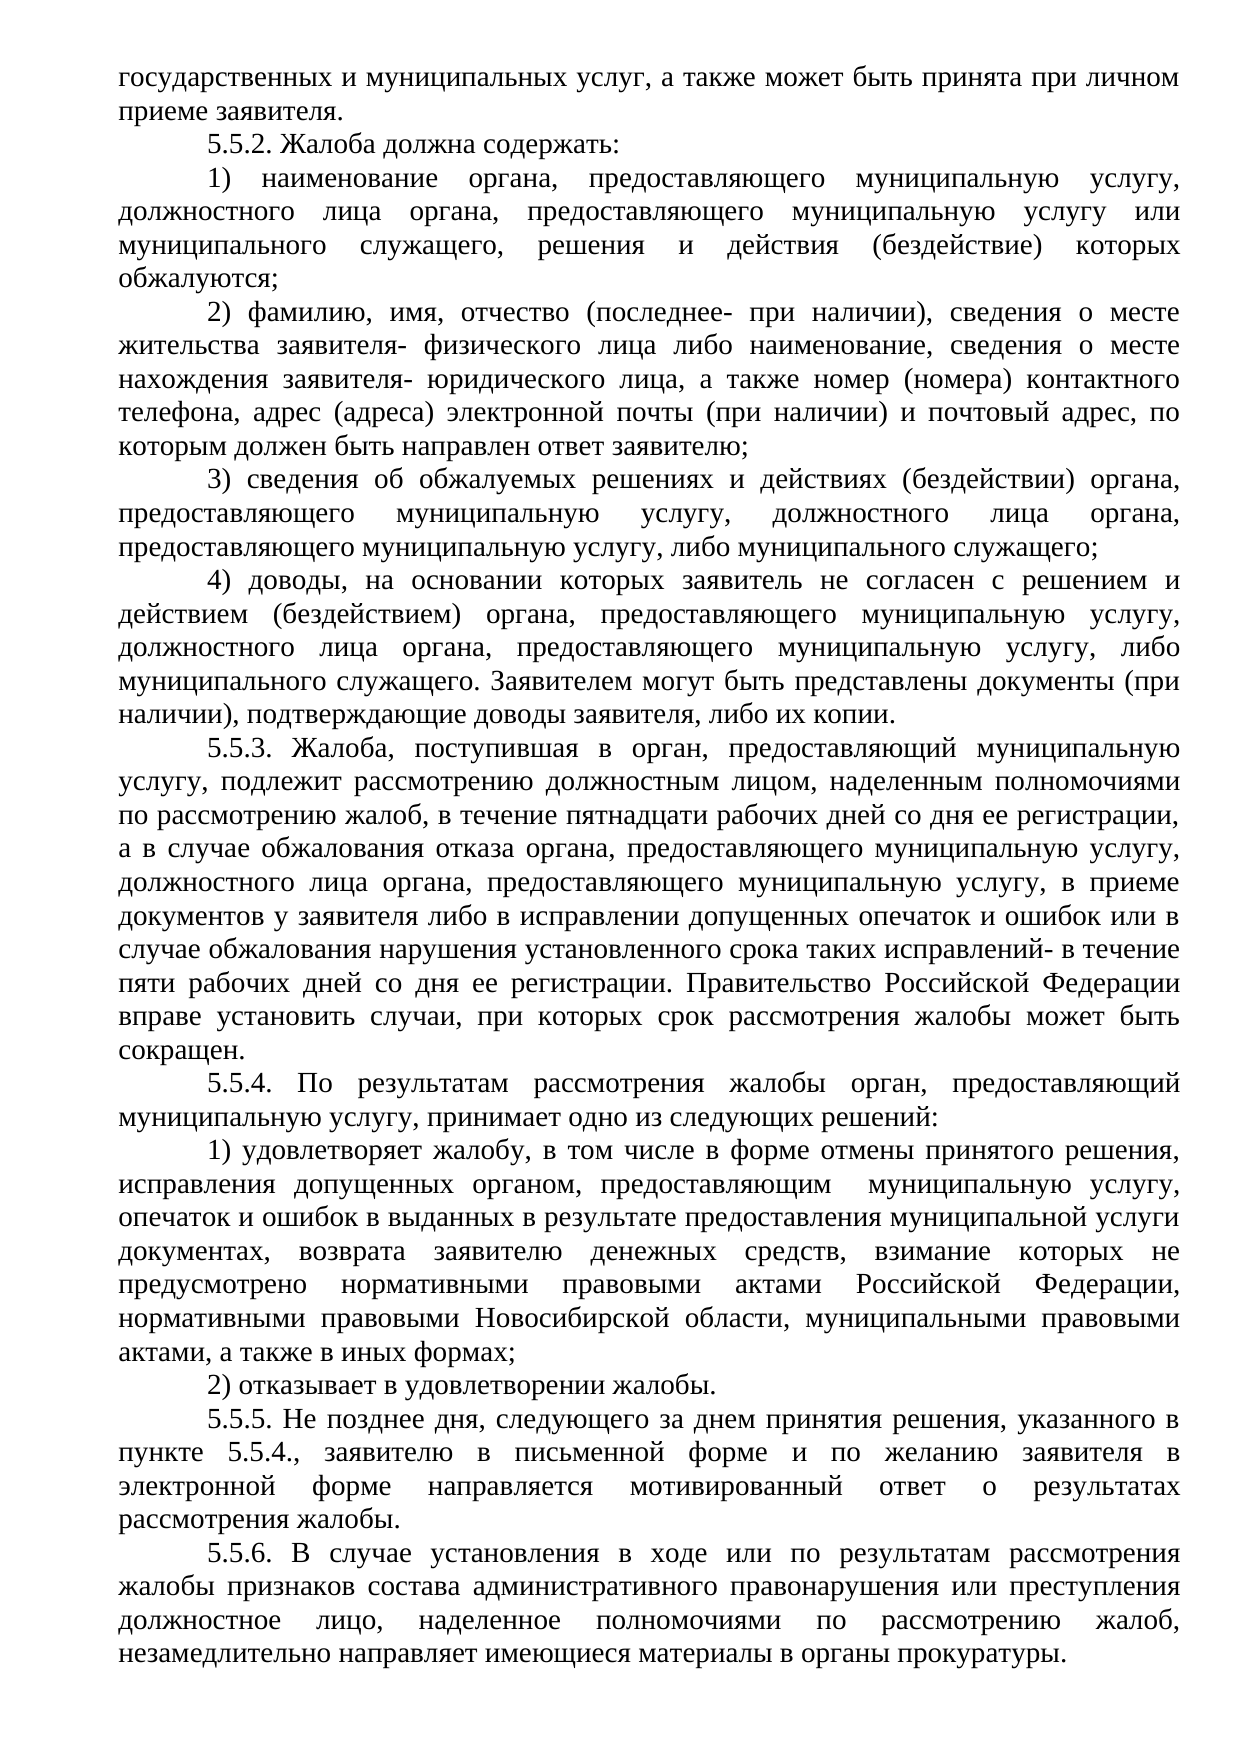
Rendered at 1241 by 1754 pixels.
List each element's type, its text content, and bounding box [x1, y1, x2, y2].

text 5.5.3. Жалоба, поступившая в орган, предоставляющий муниципальную услугу, подлежит рассмотрению должностным лицом, наделенным полномочиями по рассмотрению жалоб, в течение пятнадцати рабочих дней со дня ее регистрации, а в случае обжалования отказа органа, предоставляющего муниципальную услугу, должностного лица органа, предоставляющего муниципальную услугу, в приеме документов у заявителя либо в исправлении допущенных опечаток и ошибок или в случае обжалования нарушения установленного срока таких исправлений- в течение пяти рабочих дней со дня ее регистрации. Правительство Российской Федерации вправе установить случаи, при которых срок рассмотрения жалобы может быть сокращен. [118, 730, 1181, 1065]
text 1) удовлетворяет жалобу, в том числе в форме отмены принятого решения, исправления допущенных органом, предоставляющим муниципальную услугу, опечаток и ошибок в выданных в результате предоставления муниципальной услуги документах, возврата заявителю денежных средств, взимание которых не предусмотрено нормативными правовыми актами Российской Федерации, нормативными правовыми Новосибирской области, муниципальными правовыми актами, а также в иных формах; [118, 1132, 1181, 1367]
text 1) наименование органа, предоставляющего муниципальную услугу, должностного лица органа, предоставляющего муниципальную услугу или муниципального служащего, решения и действия (бездействие) которых обжалуются; [118, 160, 1181, 294]
text 3) сведения об обжалуемых решениях и действиях (бездействии) органа, предоставляющего муниципальную услугу, должностного лица органа, предоставляющего муниципальную услугу, либо муниципального служащего; [118, 462, 1181, 562]
text 5.5.6. В случае установления в ходе или по результатам рассмотрения жалобы признаков состава административного правонарушения или преступления должностное лицо, наделенное полномочиями по рассмотрению жалоб, незамедлительно направляет имеющиеся материалы в органы прокуратуры. [118, 1535, 1181, 1669]
text 5.5.2. Жалоба должна содержать: [118, 126, 1181, 160]
text 5.5.5. Не позднее дня, следующего за днем принятия решения, указанного в пункте 5.5.4., заявителю в письменной форме и по желанию заявителя в электронной форме направляется мотивированный ответ о результатах рассмотрения жалобы. [118, 1401, 1181, 1535]
text 2) фамилию, имя, отчество (последнее- при наличии), сведения о месте жительства заявителя- физического лица либо наименование, сведения о месте нахождения заявителя- юридического лица, а также номер (номера) контактного телефона, адрес (адреса) электронной почты (при наличии) и почтовый адрес, по которым должен быть направлен ответ заявителю; [118, 294, 1181, 462]
text 2) отказывает в удовлетворении жалобы. [118, 1367, 1181, 1401]
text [118, 59, 1181, 126]
text 5.5.4. По результатам рассмотрения жалобы орган, предоставляющий муниципальную услугу, принимает одно из следующих решений: [118, 1065, 1181, 1132]
text 4) доводы, на основании которых заявитель не согласен с решением и действием (бездействием) органа, предоставляющего муниципальную услугу, должностного лица органа, предоставляющего муниципальную услугу, либо муниципального служащего. Заявителем могут быть представлены документы (при наличии), подтверждающие доводы заявителя, либо их копии. [118, 562, 1181, 730]
